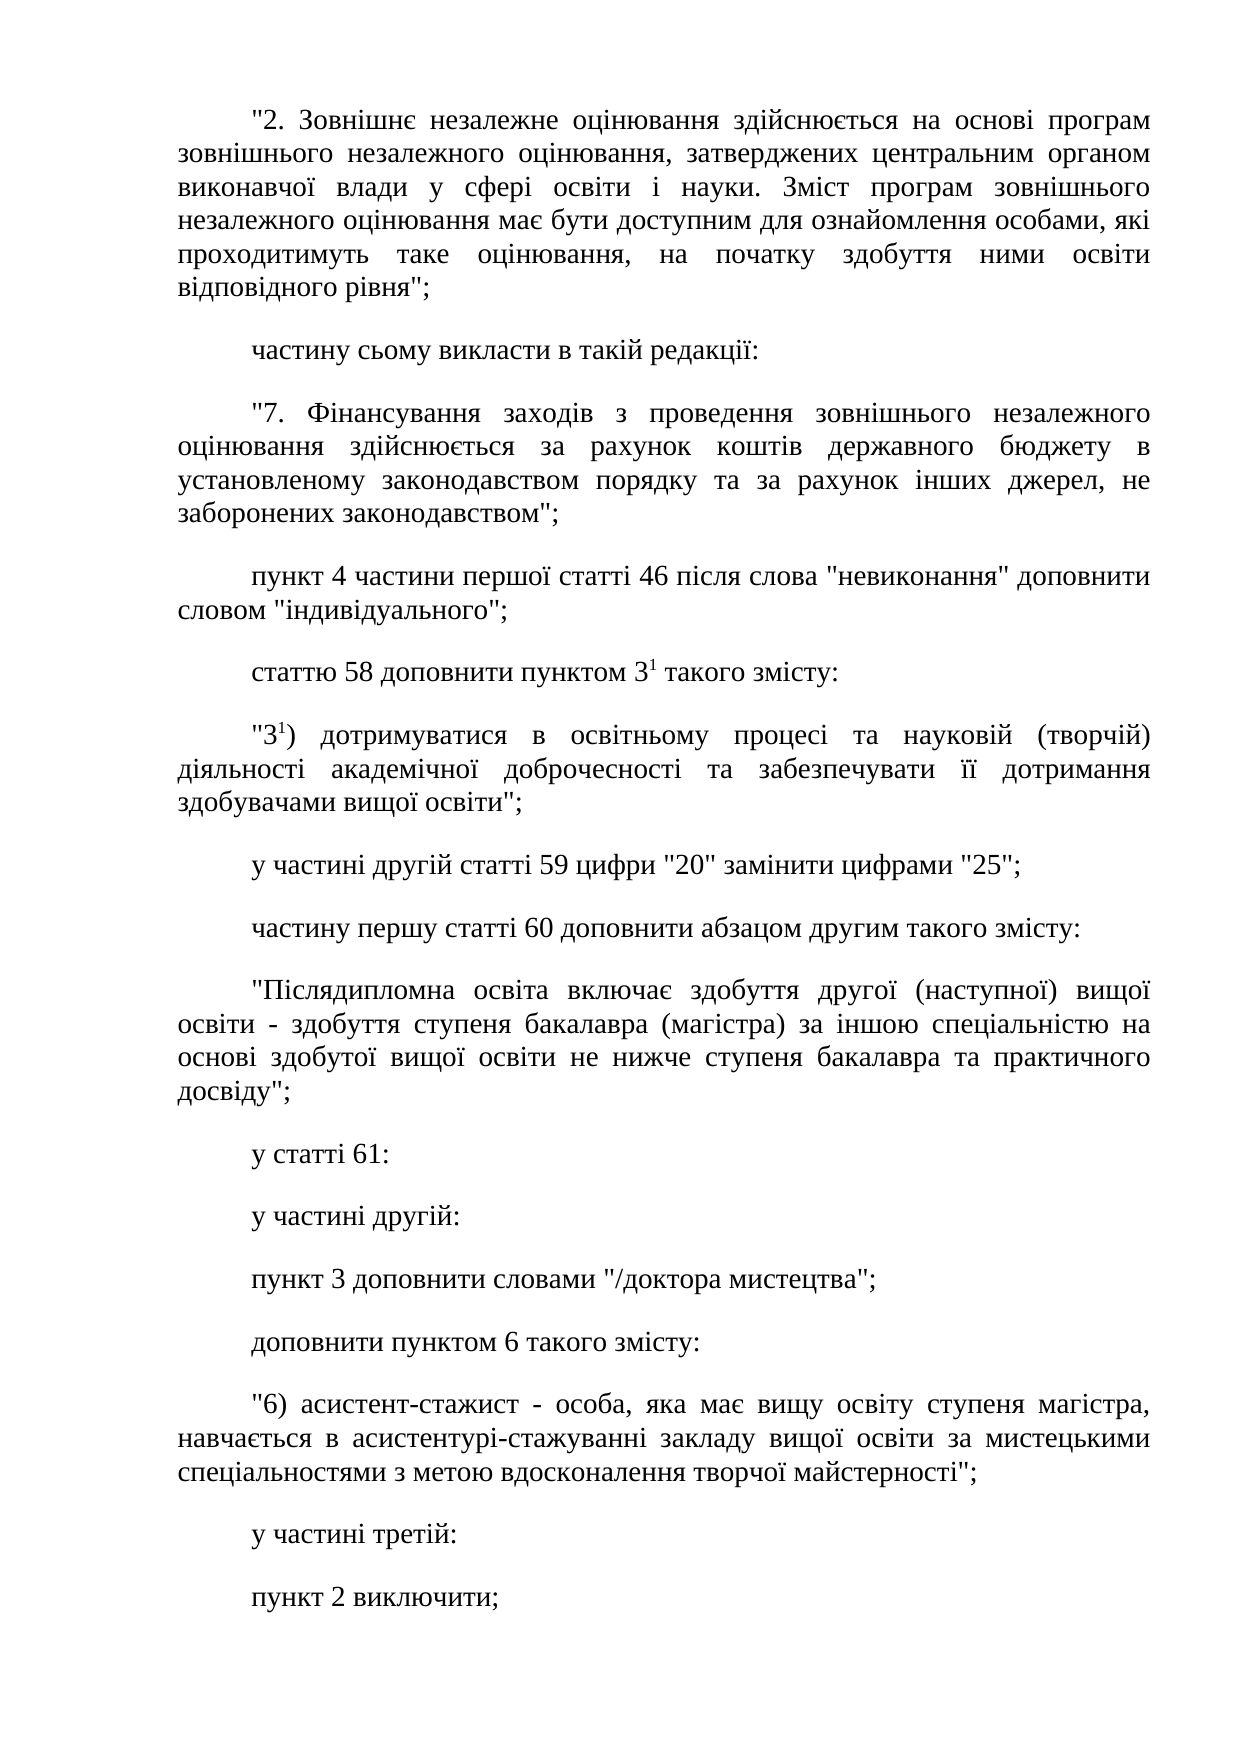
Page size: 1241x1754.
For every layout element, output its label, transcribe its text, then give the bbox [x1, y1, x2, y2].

text у частині третій: [177, 1516, 1152, 1550]
text "31) дотримуватися в освітньому процесі та науковій (творчій) діяльності академічної доброчесності та забезпечувати її дотримання здобувачами вищої освіти"; [177, 717, 1152, 818]
text "7. Фінансування заходів з проведення зовнішнього незалежного оцінювання здійснюється за рахунок коштів державного бюджету в установленому законодавством порядку та за рахунок інших джерел, не заборонених законодавством"; [177, 395, 1152, 529]
text у статті 61: [177, 1136, 1152, 1169]
text у частині другій статті 59 цифри "20" замінити цифрами "25"; [177, 847, 1152, 881]
text частину сьому викласти в такій редакції: [177, 332, 1152, 366]
text у частині другій: [177, 1198, 1152, 1232]
text статтю 58 доповнити пунктом 31 такого змісту: [177, 654, 1152, 688]
text "6) асистент-стажист - особа, яка має вищу освіту ступеня магістра, навчається в асистентурі-стажуванні закладу вищої освіти за мистецькими спеціальностями з метою вдосконалення творчої майстерності"; [177, 1387, 1152, 1487]
text пункт 3 доповнити словами "/доктора мистецтва"; [177, 1261, 1152, 1295]
text частину першу статті 60 доповнити абзацом другим такого змісту: [177, 910, 1152, 943]
text "Післядипломна освіта включає здобуття другої (наступної) вищої освіти - здобуття ступеня бакалавра (магістра) за іншою спеціальністю на основі здобутої вищої освіти не нижче ступеня бакалавра та практичного досвіду"; [177, 972, 1152, 1107]
text пункт 4 частини першої статті 46 після слова "невиконання" доповнити словом "індивідуального"; [177, 558, 1152, 625]
text доповнити пунктом 6 такого змісту: [177, 1324, 1152, 1357]
text пункт 2 виключити; [177, 1579, 1152, 1613]
text "2. Зовнішнє незалежне оцінювання здійснюється на основі програм зовнішнього незалежного оцінювання, затверджених центральним органом виконавчої влади у сфері освіти і науки. Зміст програм зовнішнього незалежного оцінювання має бути доступним для ознайомлення особами, які проходитимуть таке оцінювання, на початку здобуття ними освіти відповідного рівня"; [177, 102, 1152, 303]
